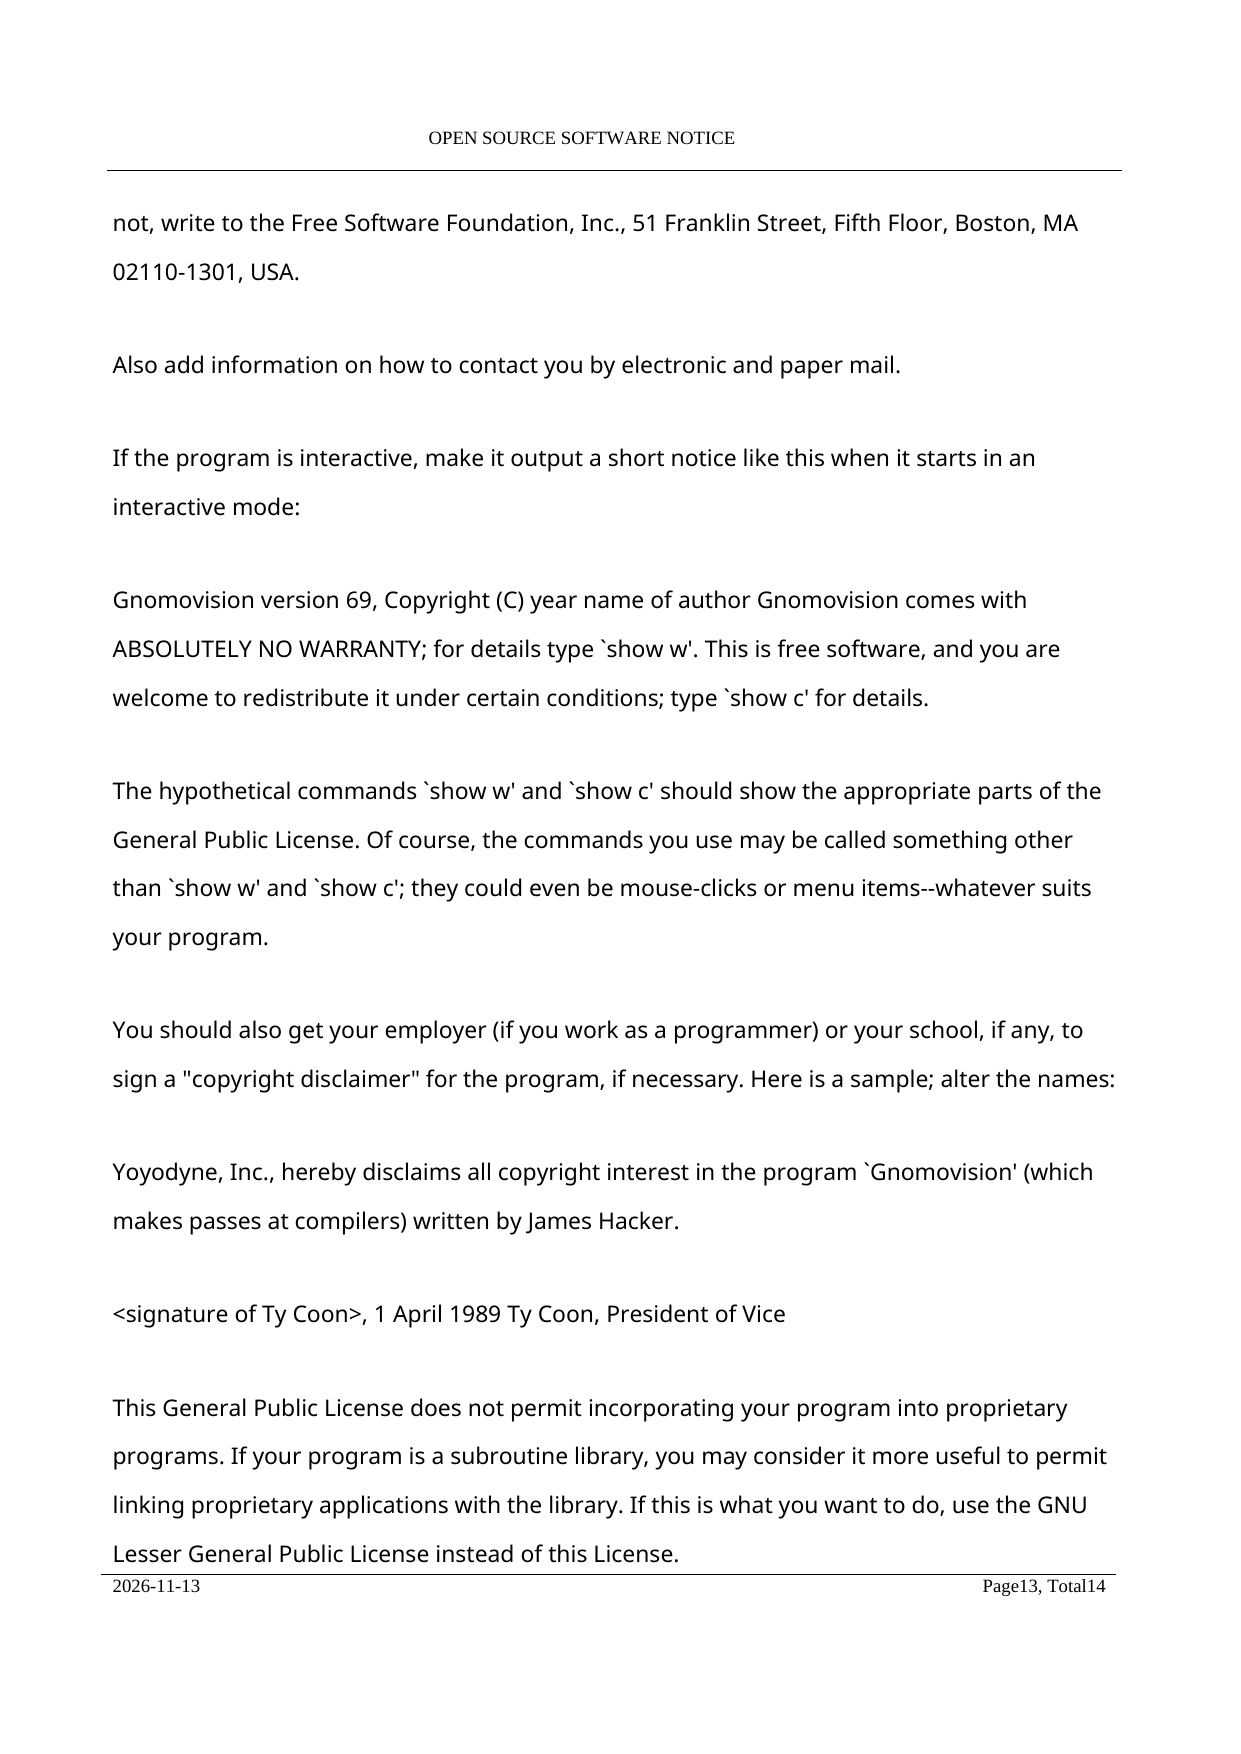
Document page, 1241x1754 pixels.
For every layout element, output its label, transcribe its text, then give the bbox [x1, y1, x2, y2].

text If the program is interactive, make it output a short notice like this when it starts in an interactive mode: [112, 442, 1128, 523]
text The hypothetical commands `show w' and `show c' should show the appropriate parts of the General Public License. Of course, the commands you use may be called something other than `show w' and `show c'; they could even be mouse-clicks or menu items--whatever suits your program. [112, 774, 1128, 953]
text You should also get your employer (if you work as a programmer) or your school, if any, to sign a "copyright disclaimer" for the program, if necessary. Here is a sample; alter the names: [112, 1014, 1128, 1095]
text Yoyodyne, Inc., hereby disclaims all copyright interest in the program `Gnomovision' (which makes passes at compilers) written by James Hacker. [112, 1156, 1128, 1237]
text <signature of Ty Coon>, 1 April 1989 Ty Coon, President of Vice [112, 1298, 1128, 1330]
text Also add information on how to contact you by electronic and paper mail. [112, 348, 1128, 381]
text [112, 206, 1128, 288]
text This General Public License does not permit incorporating your program into proprietary programs. If your program is a subroutine library, you may consider it more useful to permit linking proprietary applications with the library. If this is what you want to do, use the GNU Lesser General Public License instead of this License. [112, 1391, 1128, 1570]
text Gnomovision version 69, Copyright (C) year name of author Gnomovision comes with ABSOLUTELY NO WARRANTY; for details type `show w'. This is free software, and you are welcome to redistribute it under certain conditions; type `show c' for details. [112, 583, 1128, 713]
